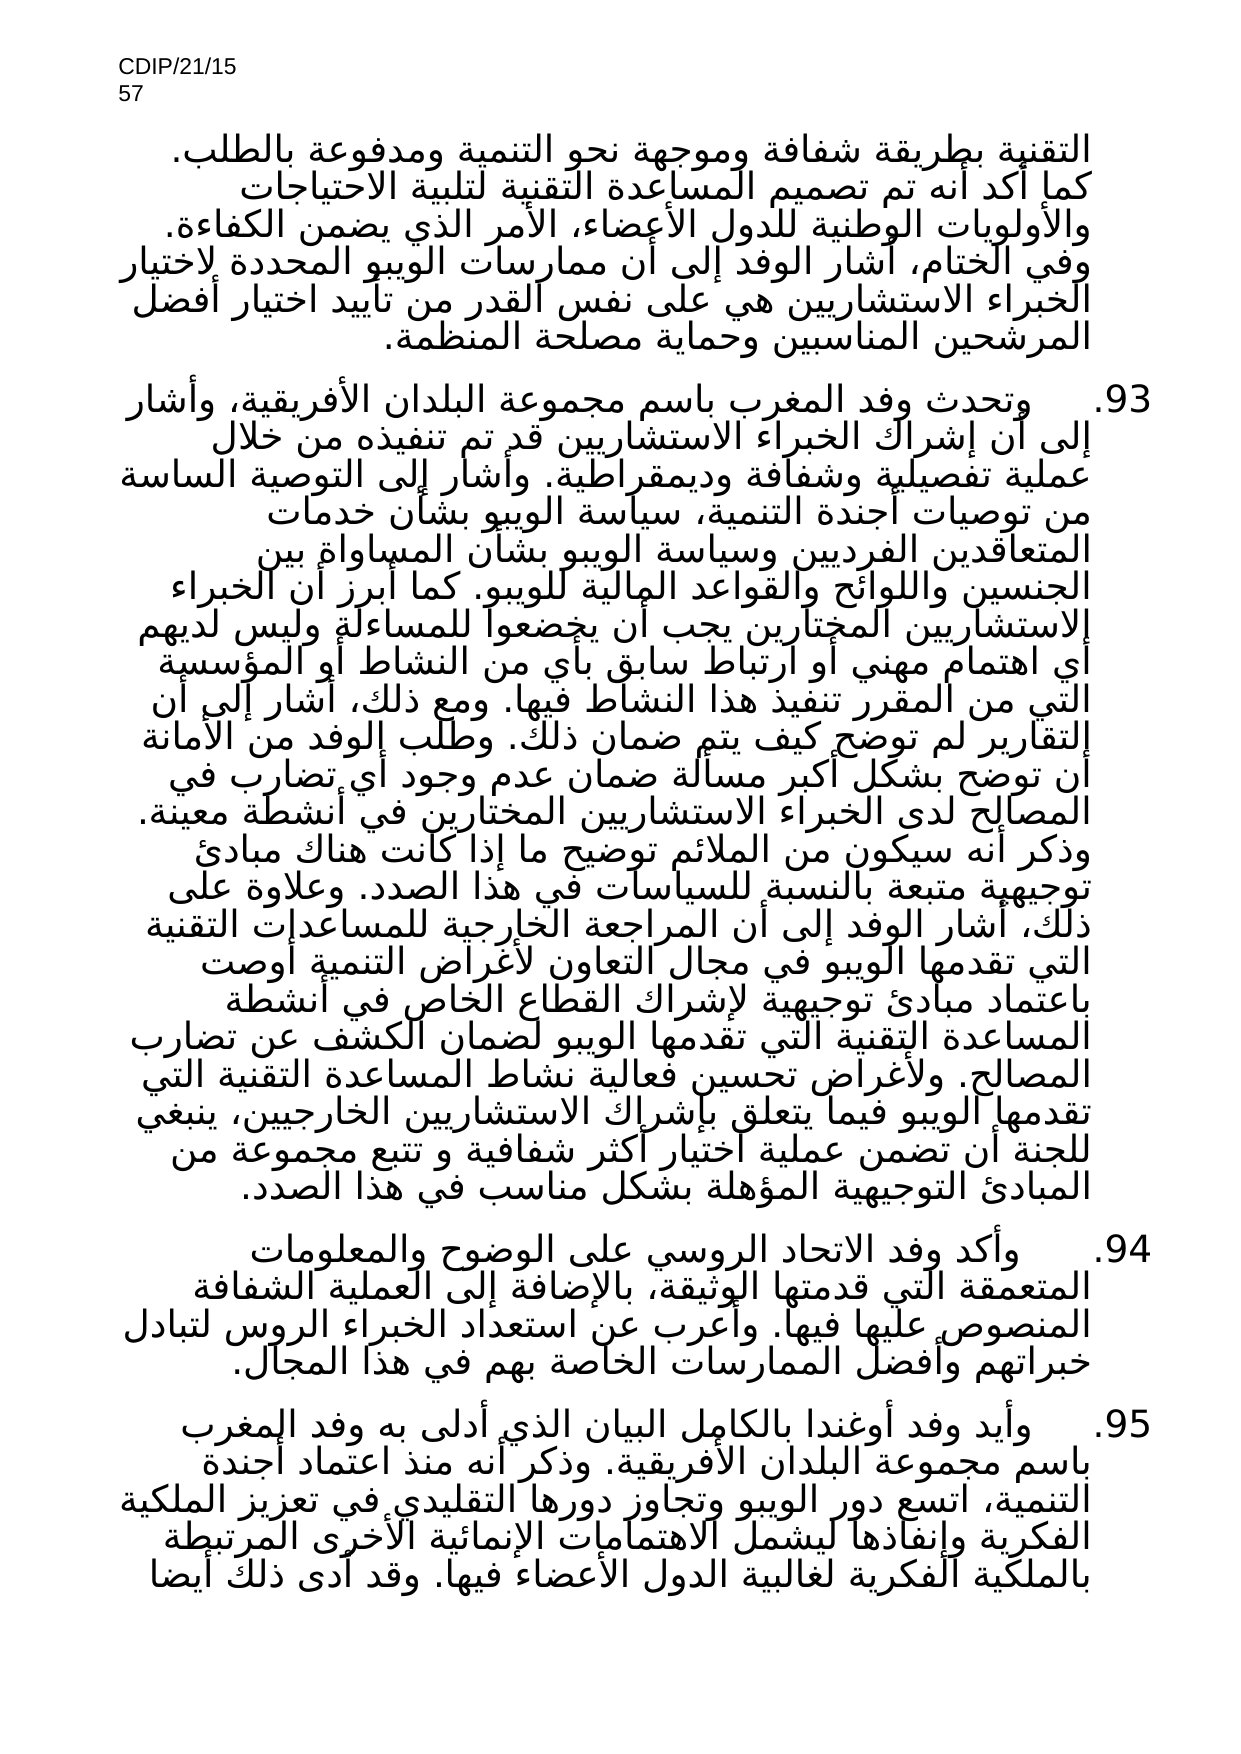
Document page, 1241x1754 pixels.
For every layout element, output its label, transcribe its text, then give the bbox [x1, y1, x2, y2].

text وتحدث وفد المغرب باسم مجموعة البلدان الأفريقية، وأشار إلى أن إشراك الخبراء الاستشاريين قد تم تنفيذه من خلال عملية تفصيلية وشفافة وديمقراطية. وأشار إلى التوصية الساسة من توصيات أجندة التنمية، سياسة الويبو بشأن خدمات المتعاقدين الفرديين وسياسة الويبو بشأن المساواة بين الجنسين واللوائح والقواعد المالية للويبو. كما أبرز أن الخبراء الاستشاريين المختارين يجب أن يخضعوا للمساءلة وليس لديهم أي اهتمام مهني أو ارتباط سابق بأي من النشاط أو المؤسسة التي من المقرر تنفيذ هذا النشاط فيها. ومع ذلك، أشار إلى أن التقارير لم توضح كيف يتم ضمان ذلك. وطلب الوفد من الأمانة أن توضح بشكل أكبر مسألة ضمان عدم وجود أي تضارب في المصالح لدى الخبراء الاستشاريين المختارين في أنشطة معينة. وذكر أنه سيكون من الملائم توضيح ما إذا كانت هناك مبادئ توجيهية متبعة بالنسبة للسياسات في هذا الصدد. وعلاوة على ذلك، أشار الوفد إلى أن المراجعة الخارجية للمساعدات التقنية التي تقدمها الويبو في مجال التعاون لأغراض التنمية أوصت باعتماد مبادئ توجيهية لإشراك القطاع الخاص في أنشطة المساعدة التقنية التي تقدمها الويبو لضمان الكشف عن تضارب المصالح. ولأغراض تحسين فعالية نشاط المساعدة التقنية التي تقدمها الويبو فيما يتعلق بإشراك الاستشاريين الخارجيين، ينبغي للجنة أن تضمن عملية اختيار أكثر شفافية و تتبع مجموعة من المبادئ التوجيهية المؤهلة بشكل مناسب في هذا الصدد. [118, 382, 1092, 1207]
text وأكد وفد الاتحاد الروسي على الوضوح والمعلومات المتعمقة التي قدمتها الوثيقة، بالإضافة إلى العملية الشفافة المنصوص عليها فيها. وأعرب عن استعداد الخبراء الروس لتبادل خبراتهم وأفضل الممارسات الخاصة بهم في هذا المجال. [118, 1232, 1092, 1382]
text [118, 1407, 1092, 1595]
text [118, 132, 1092, 357]
